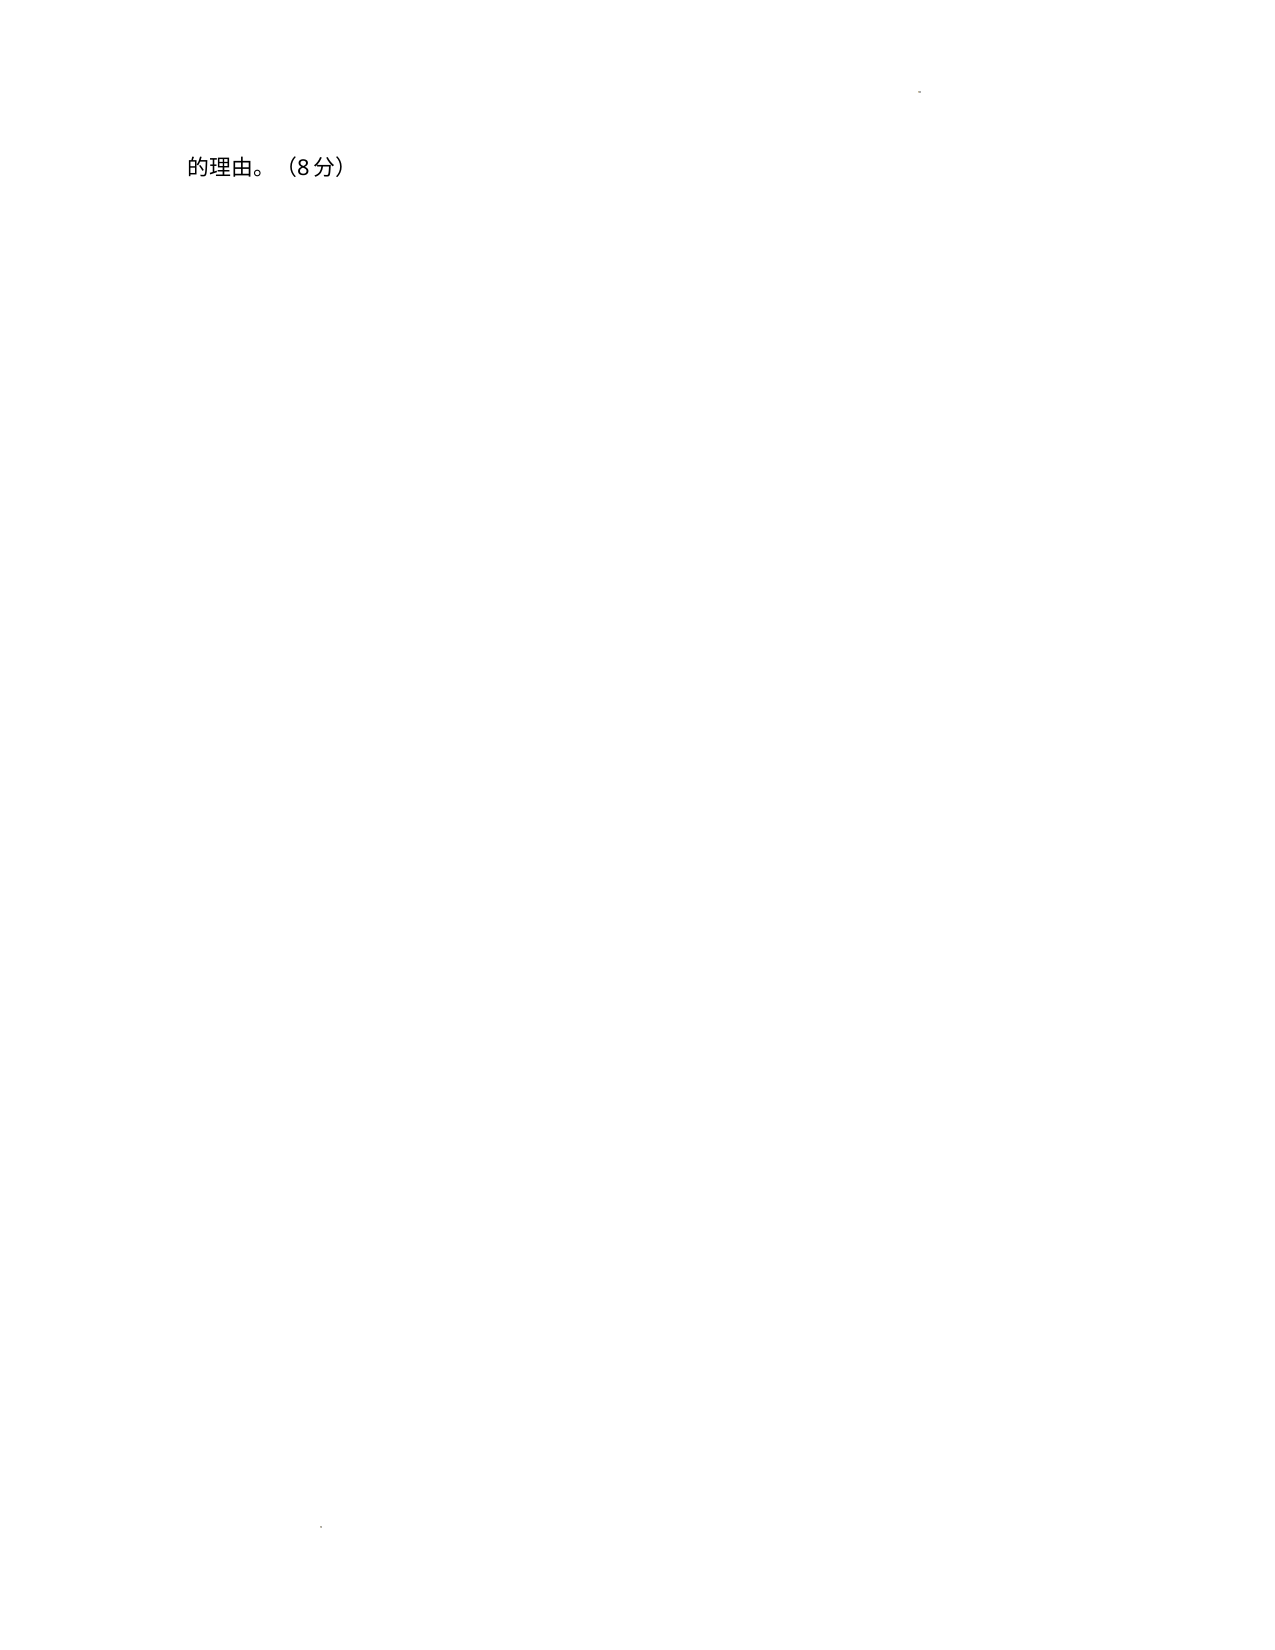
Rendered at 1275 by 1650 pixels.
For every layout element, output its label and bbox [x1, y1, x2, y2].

text [187, 150, 1087, 182]
